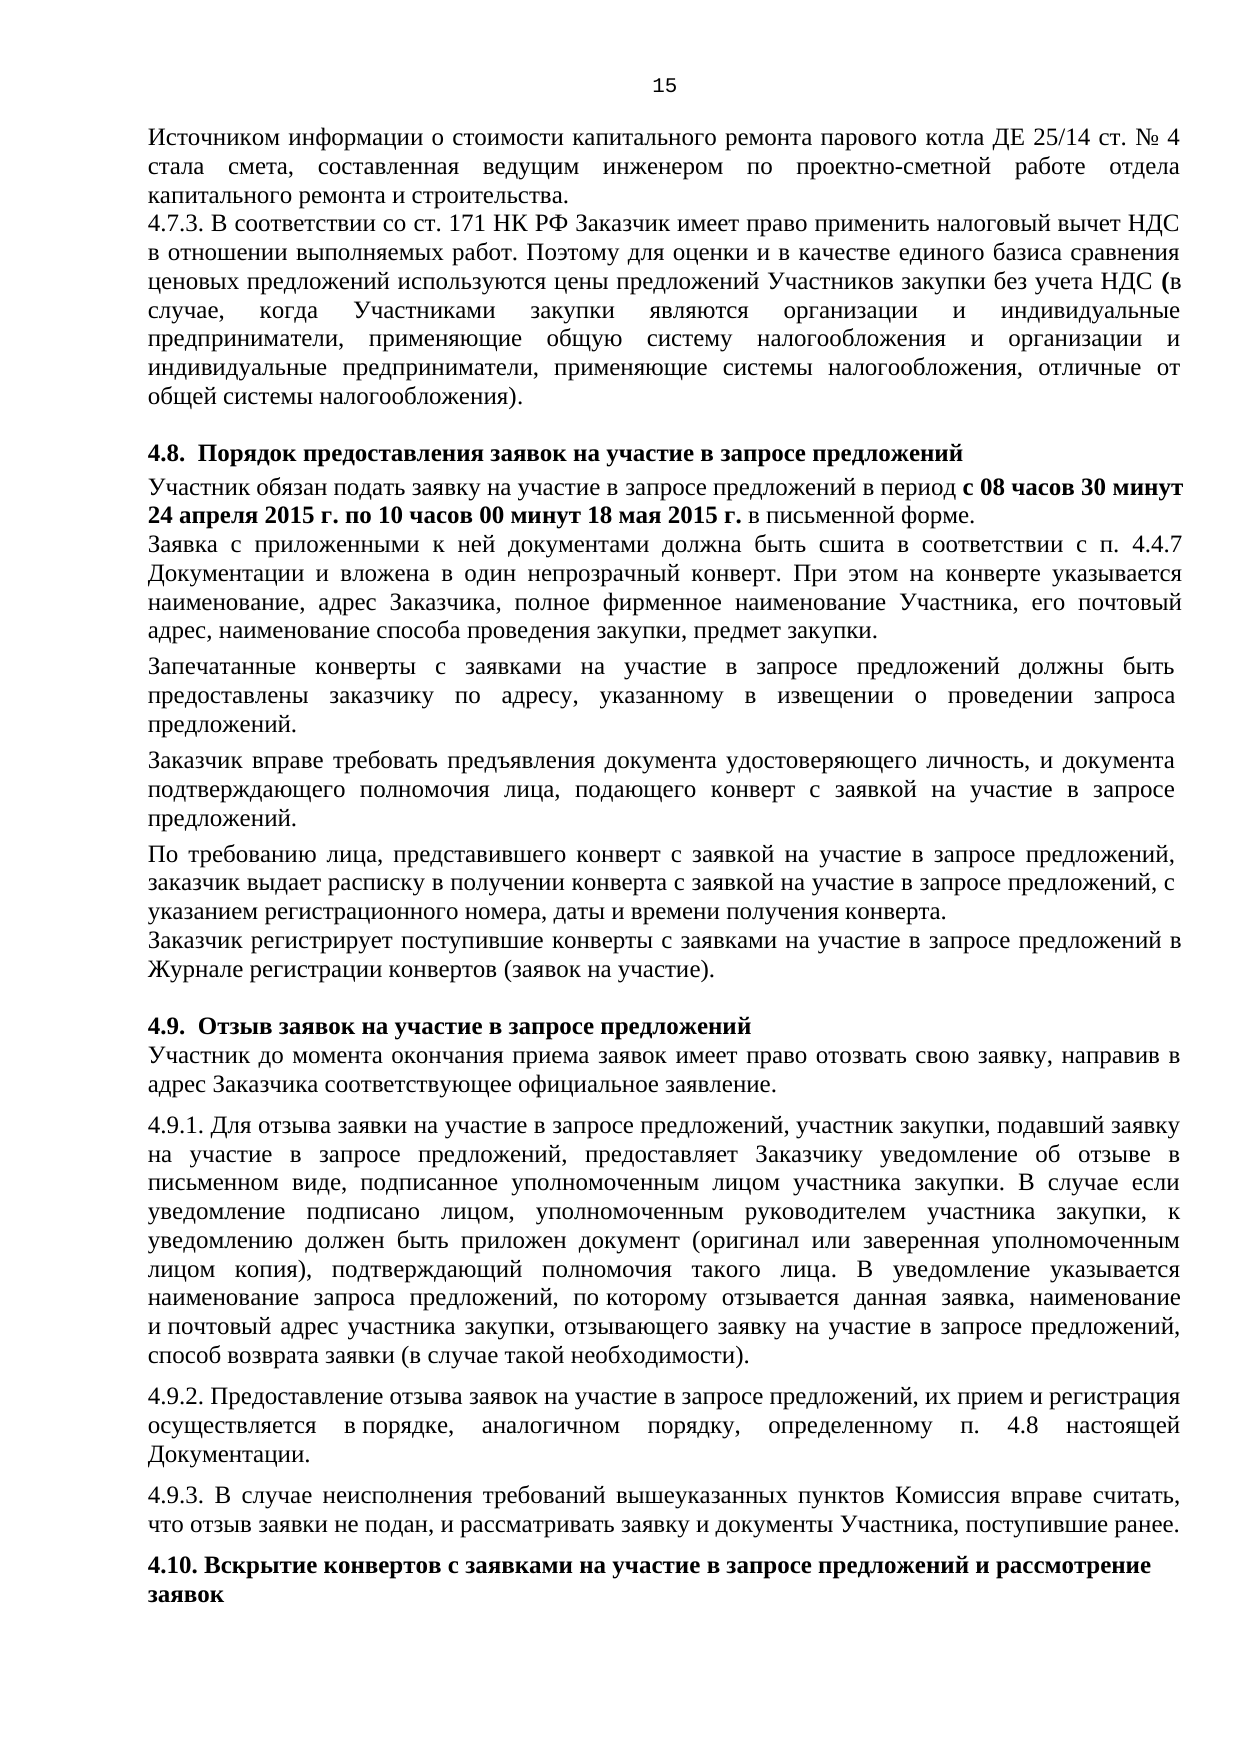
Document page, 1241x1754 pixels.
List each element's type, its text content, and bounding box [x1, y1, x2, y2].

text По требованию лица, представившего конверт с заявкой на участие в запросе предложений, заказчик выдает расписку в получении конверта с заявкой на участие в запросе предложений, с указанием регистрационного номера, даты и времени получения конверта. [148, 839, 1176, 925]
text 4.9.3. В случае неисполнения требований вышеуказанных пунктов Комиссия вправе считать, что отзыв заявки не подан, и рассматривать заявку и документы Участника, поступившие ранее. [148, 1480, 1181, 1537]
text Заказчик регистрирует поступившие конверты с заявками на участие в запросе предложений в Журнале регистрации конвертов (заявок на участие). [148, 925, 1183, 982]
text Участник до момента окончания приема заявок имеет право отозвать свою заявку, направив в адрес Заказчика соответствующее официальное заявление. [148, 1040, 1181, 1097]
text 4.9. Отзыв заявок на участие в запросе предложений [148, 1011, 1183, 1040]
text 4.8. Порядок предоставления заявок на участие в запросе предложений [148, 438, 1181, 467]
text Участник обязан подать заявку на участие в запросе предложений в период с 08 часов 30 минут 24 апреля 2015 г. по 10 часов 00 минут 18 мая 2015 г. в письменной форме. [148, 472, 1183, 529]
text Заказчик вправе требовать предъявления документа удостоверяющего личность, и документа подтверждающего полномочия лица, подающего конверт с заявкой на участие в запросе предложений. [148, 745, 1176, 831]
text 4.10. Вскрытие конвертов с заявками на участие в запросе предложений и рассмотрение заявок [148, 1550, 1181, 1607]
text Запечатанные конверты с заявками на участие в запросе предложений должны быть предоставлены заказчику по адресу, указанному в извещении о проведении запроса предложений. [148, 651, 1176, 738]
text 4.7.3. В соответствии со ст. 171 НК РФ Заказчик имеет право применить налоговый вычет НДС в отношении выполняемых работ. Поэтому для оценки и в качестве единого базиса сравнения ценовых предложений используются цены предложений Участников закупки без учета НДС (в случае, когда Участниками закупки являются организации и индивидуальные предприниматели, применяющие общую систему налогообложения и организации и индивидуальные предприниматели, применяющие системы налогообложения, отличные от общей системы налогообложения). [148, 208, 1181, 410]
text 4.9.2. Предоставление отзыва заявок на участие в запросе предложений, их прием и регистрация осуществляется в порядке, аналогичном порядку, определенному п. 4.8 настоящей Документации. [148, 1381, 1181, 1467]
text 4.9.1. Для отзыва заявки на участие в запросе предложений, участник закупки, подавший заявку на участие в запросе предложений, предоставляет Заказчику уведомление об отзыве в письменном виде, подписанное уполномоченным лицом участника закупки. В случае если уведомление подписано лицом, уполномоченным руководителем участника закупки, к уведомлению должен быть приложен документ (оригинал или заверенная уполномоченным лицом копия), подтверждающий полномочия такого лица. В уведомление указывается наименование запроса предложений, по которому отзывается данная заявка, наименование и почтовый адрес участника закупки, отзывающего заявку на участие в запросе предложений, способ возврата заявки (в случае такой необходимости). [148, 1110, 1181, 1369]
text Источником информации о стоимости капитального ремонта парового котла ДЕ 25/14 ст. № 4 стала смета, составленная ведущим инженером по проектно-сметной работе отдела капитального ремонта и строительства. [148, 122, 1181, 208]
text Заявка с приложенными к ней документами должна быть сшита в соответствии с п. 4.4.7 Документации и вложена в один непрозрачный конверт. При этом на конверте указывается наименование, адрес Заказчика, полное фирменное наименование Участника, его почтовый адрес, наименование способа проведения закупки, предмет закупки. [148, 529, 1183, 644]
